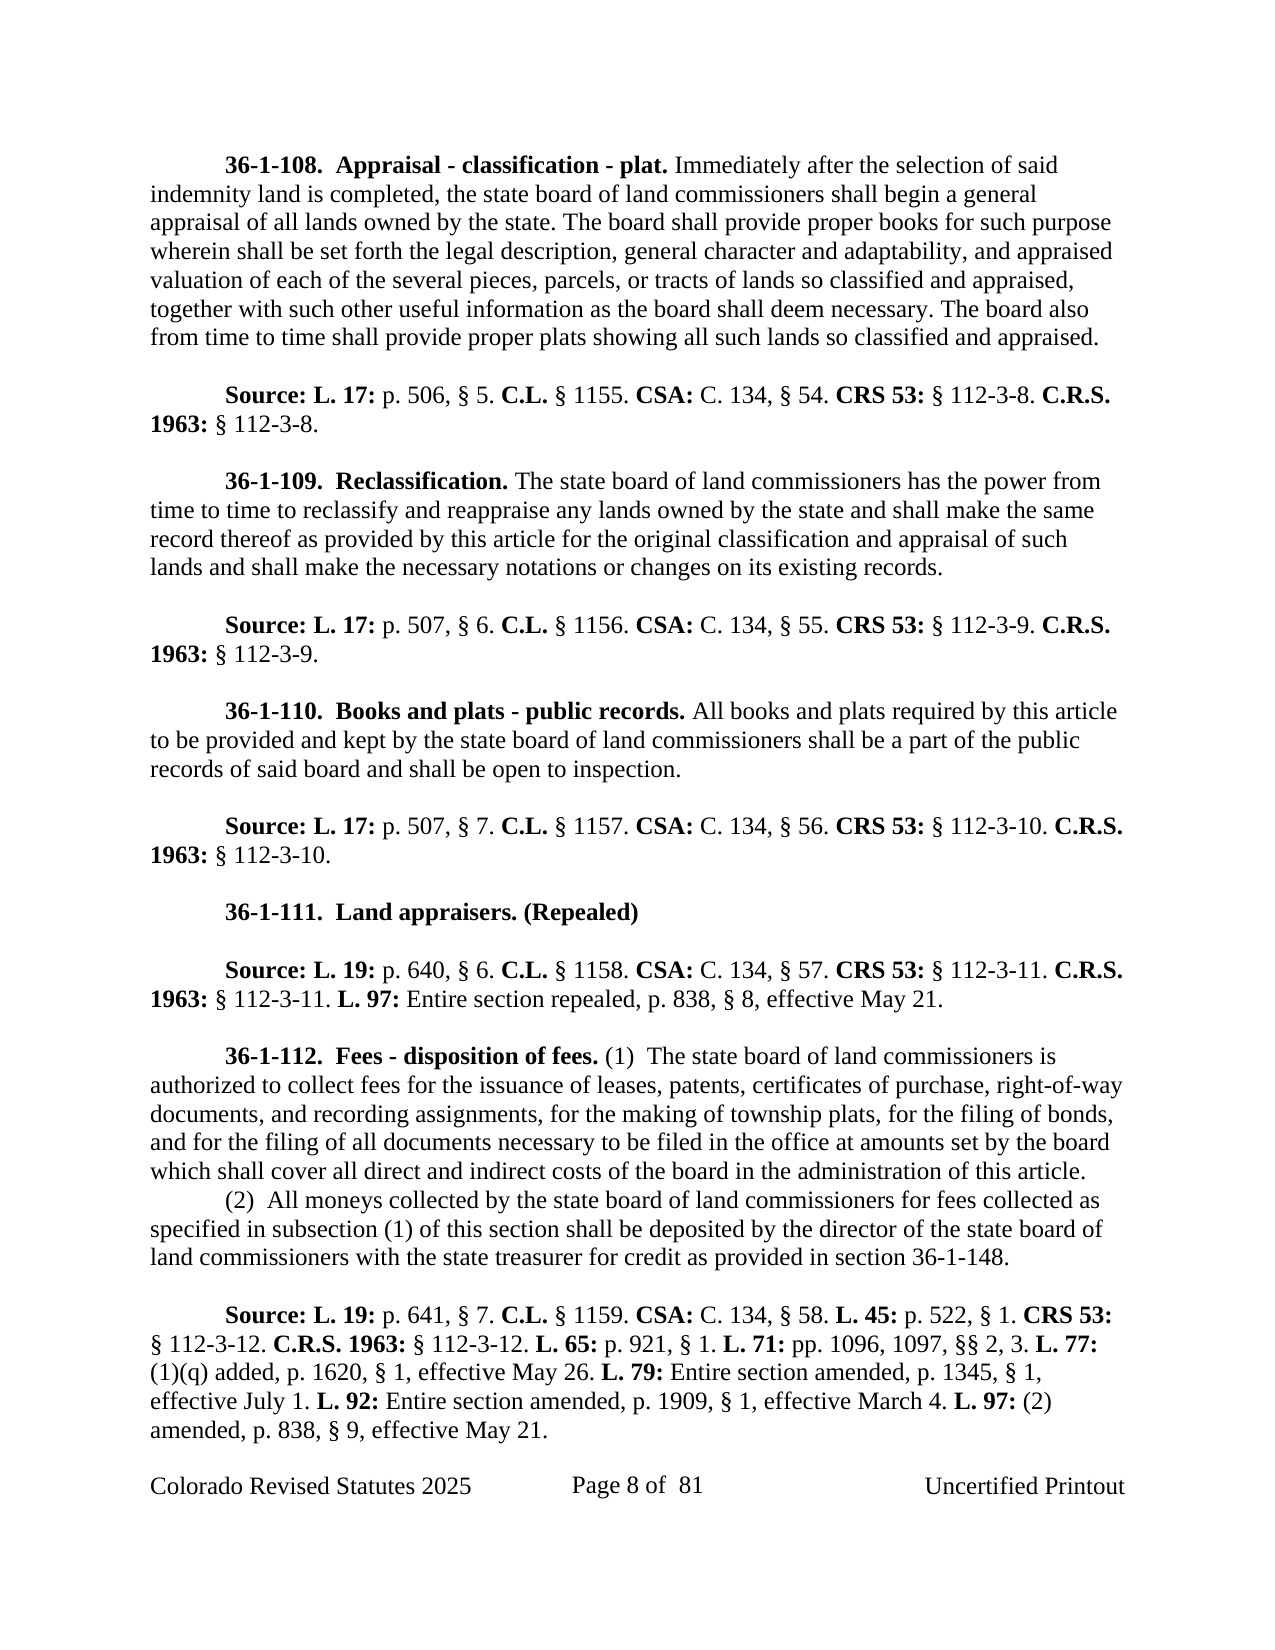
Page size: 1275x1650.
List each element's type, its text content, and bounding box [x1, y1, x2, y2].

text Source: L. 17: p. 507, § 7. C.L. § 1157. CSA: C. 134, § 56. CRS 53: § 112-3-10. C.R.S. 1963: § 112-3-10. [150, 811, 1125, 869]
text Source: L. 17: p. 506, § 5. C.L. § 1155. CSA: C. 134, § 54. CRS 53: § 112-3-8. C.R.S. 1963: § 112-3-8. [150, 380, 1125, 437]
text Source: L. 19: p. 641, § 7. C.L. § 1159. CSA: C. 134, § 58. L. 45: p. 522, § 1. CRS 53: § 112-3-12. C.R.S. 1963: § 112-3-12. L. 65: p. 921, § 1. L. 71: pp. 1096, 1097, §§ 2, 3. L. 77: (1)(q) added, p. 1620, § 1, effective May 26. L. 79: Entire section amended, p. 1345, § 1, effective July 1. L. 92: Entire section amended, p. 1909, § 1, effective March 4. L. 97: (2) amended, p. 838, § 9, effective May 21. [150, 1300, 1125, 1444]
text 36-1-111. Land appraisers. (Repealed) [150, 897, 1125, 926]
text Source: L. 17: p. 507, § 6. C.L. § 1156. CSA: C. 134, § 55. CRS 53: § 112-3-9. C.R.S. 1963: § 112-3-9. [150, 610, 1125, 667]
text 36-1-109. Reclassification. The state board of land commissioners has the power from time to time to reclassify and reappraise any lands owned by the state and shall make the same record thereof as provided by this article for the original classification and appraisal of such lands and shall make the necessary notations or changes on its existing records. [150, 466, 1125, 581]
text 36-1-112. Fees - disposition of fees. (1) The state board of land commissioners is authorized to collect fees for the issuance of leases, patents, certificates of purchase, right-of-way documents, and recording assignments, for the making of township plats, for the filing of bonds, and for the filing of all documents necessary to be filed in the office at amounts set by the board which shall cover all direct and indirect costs of the board in the administration of this article. [150, 1041, 1125, 1185]
text 36-1-110. Books and plats - public records. All books and plats required by this article to be provided and kept by the state board of land commissioners shall be a part of the public records of said board and shall be open to inspection. [150, 696, 1125, 782]
text (2) All moneys collected by the state board of land commissioners for fees collected as specified in subsection (1) of this section shall be deposited by the director of the state board of land commissioners with the state treasurer for credit as provided in section 36-1-148. [150, 1185, 1125, 1271]
text Source: L. 19: p. 640, § 6. C.L. § 1158. CSA: C. 134, § 57. CRS 53: § 112-3-11. C.R.S. 1963: § 112-3-11. L. 97: Entire section repealed, p. 838, § 8, effective May 21. [150, 955, 1125, 1012]
text 36-1-108. Appraisal - classification - plat. Immediately after the selection of said indemnity land is completed, the state board of land commissioners shall begin a general appraisal of all lands owned by the state. The board shall provide proper books for such purpose wherein shall be set forth the legal description, general character and adaptability, and appraised valuation of each of the several pieces, parcels, or tracts of lands so classified and appraised, together with such other useful information as the board shall deem necessary. The board also from time to time shall provide proper plats showing all such lands so classified and appraised. [150, 150, 1125, 351]
